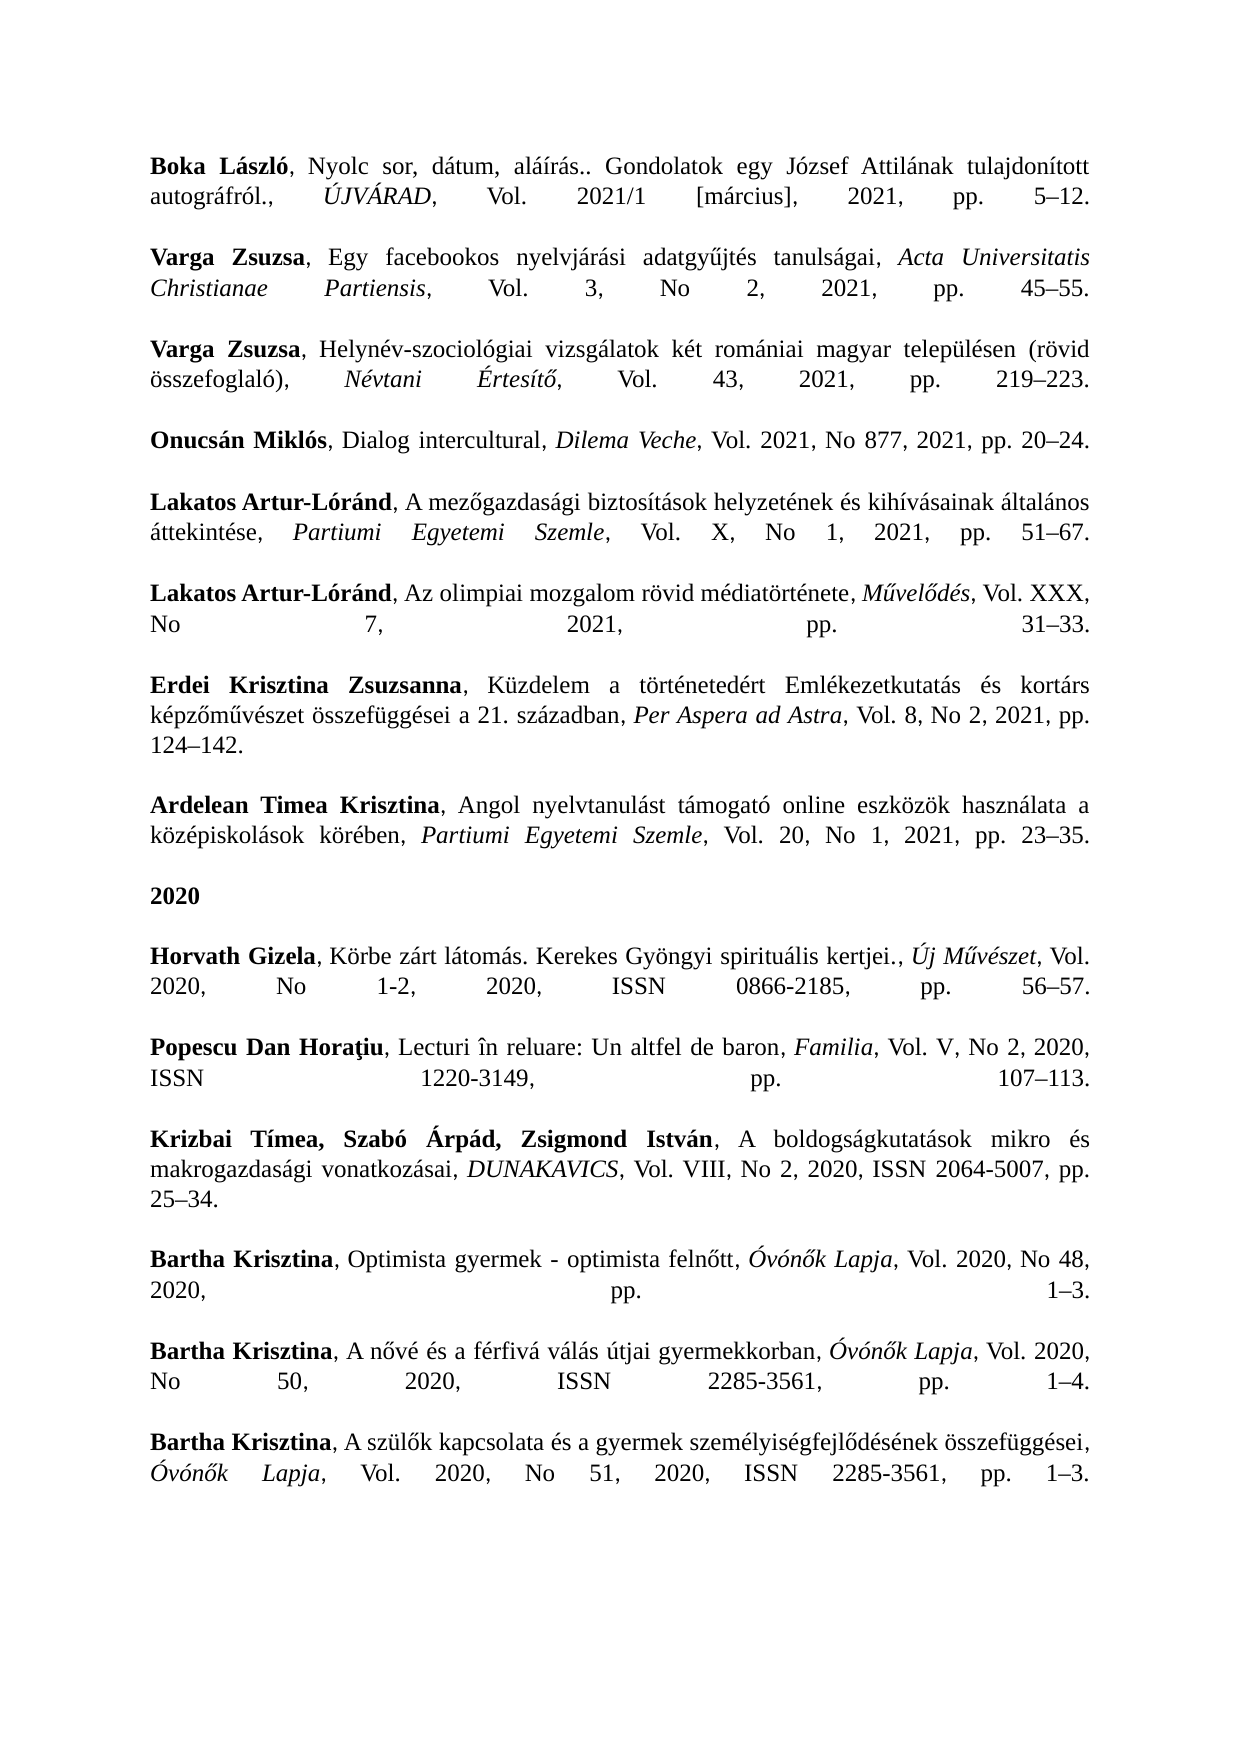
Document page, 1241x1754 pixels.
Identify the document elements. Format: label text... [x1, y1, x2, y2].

text Bartha Krisztina, A szülők kapcsolata és a gyermek személyiségfejlődésének összefüggései, Óvónők Lapja, Vol. 2020, No 51, 2020, ISSN 2285-3561, pp. 1–3. [150, 1427, 1090, 1518]
text Onucsán Miklós, Dialog intercultural, Dilema Veche, Vol. 2021, No 877, 2021, pp. 20–24. [150, 425, 1090, 486]
text Krizbai Tímea, Szabó Árpád, Zsigmond István, A boldogságkutatások mikro és makrogazdasági vonatkozásai, DUNAKAVICS, Vol. VIII, No 2, 2020, ISSN 2064-5007, pp. 25–34. [150, 1123, 1090, 1243]
text Horvath Gizela, Körbe zárt látomás. Kerekes Gyöngyi spirituális kertjei., Új Művészet, Vol. 2020, No 1-2, 2020, ISSN 0866-2185, pp. 56–57. [150, 940, 1090, 1032]
text Erdei Krisztina Zsuzsanna, Küzdelem a történetedért Emlékezetkutatás és kortárs képzőművészet összefüggései a 21. században, Per Aspera ad Astra, Vol. 8, No 2, 2021, pp. 124–142. [150, 669, 1090, 789]
text 2020 [150, 881, 1090, 940]
text Boka László, Nyolc sor, dátum, aláírás.. Gondolatok egy József Attilának tulajdonított autográfról., ÚJVÁRAD, Vol. 2021/1 [március], 2021, pp. 5–12. [150, 150, 1090, 242]
text Lakatos Artur-Lóránd, A mezőgazdasági biztosítások helyzetének és kihívásainak általános áttekintése, Partiumi Egyetemi Szemle, Vol. X, No 1, 2021, pp. 51–67. [150, 486, 1090, 577]
text Bartha Krisztina, Optimista gyermek - optimista felnőtt, Óvónők Lapja, Vol. 2020, No 48, 2020, pp. 1–3. [150, 1243, 1090, 1335]
text Ardelean Timea Krisztina, Angol nyelvtanulást támogató online eszközök használata a középiskolások körében, Partiumi Egyetemi Szemle, Vol. 20, No 1, 2021, pp. 23–35. [150, 789, 1090, 881]
text Varga Zsuzsa, Egy facebookos nyelvjárási adatgyűjtés tanulságai, Acta Universitatis Christianae Partiensis, Vol. 3, No 2, 2021, pp. 45–55. [150, 242, 1090, 333]
text Popescu Dan Horaţiu, Lecturi în reluare: Un altfel de baron, Familia, Vol. V, No 2, 2020, ISSN 1220-3149, pp. 107–113. [150, 1032, 1090, 1123]
text Bartha Krisztina, A nővé és a férfivá válás útjai gyermekkorban, Óvónők Lapja, Vol. 2020, No 50, 2020, ISSN 2285-3561, pp. 1–4. [150, 1335, 1090, 1427]
text Varga Zsuzsa, Helynév-szociológiai vizsgálatok két romániai magyar településen (rövid összefoglaló), Névtani Értesítő, Vol. 43, 2021, pp. 219–223. [150, 333, 1090, 425]
text Lakatos Artur-Lóránd, Az olimpiai mozgalom rövid médiatörténete, Művelődés, Vol. XXX, No 7, 2021, pp. 31–33. [150, 577, 1090, 669]
